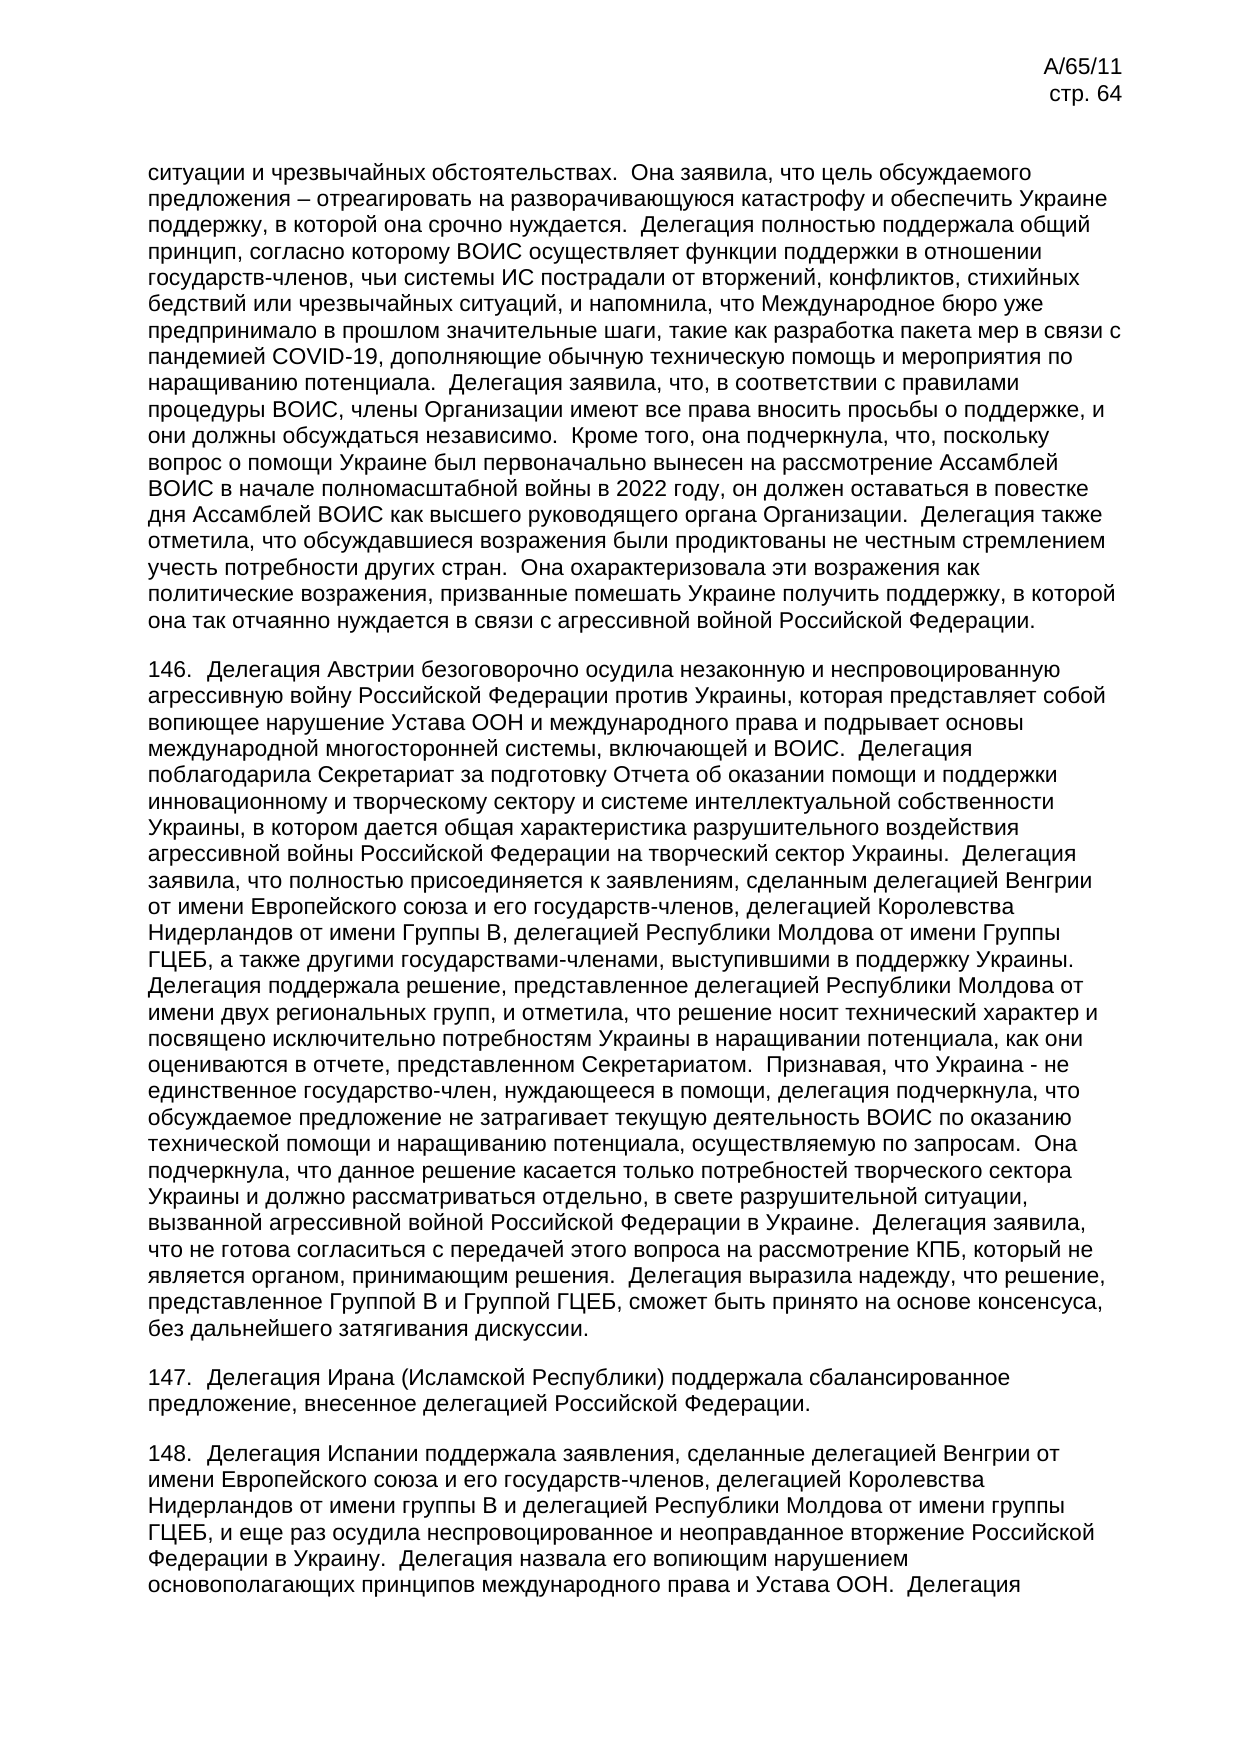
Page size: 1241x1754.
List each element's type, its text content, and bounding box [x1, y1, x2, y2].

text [148, 1439, 1122, 1598]
text Делегация Ирана (Исламской Республики) поддержала сбалансированное предложение, внесенное делегацией Российской Федерации. [148, 1364, 1122, 1417]
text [148, 158, 1122, 633]
text Делегация Австрии безоговорочно осудила незаконную и неспровоцированную агрессивную войну Российской Федерации против Украины, которая представляет собой вопиющее нарушение Устава ООН и международного права и подрывает основы международной многосторонней системы, включающей и ВОИС. Делегация поблагодарила Секретариат за подготовку Отчета об оказании помощи и поддержки инновационному и творческому сектору и системе интеллектуальной собственности Украины, в котором дается общая характеристика разрушительного воздействия агрессивной войны Российской Федерации на творческий сектор Украины. Делегация заявила, что полностью присоединяется к заявлениям, сделанным делегацией Венгрии от имени Европейского союза и его государств-членов, делегацией Королевства Нидерландов от имени Группы B, делегацией Республики Молдова от имени Группы ГЦЕБ, а также другими государствами-членами, выступившими в поддержку Украины. Делегация поддержала решение, представленное делегацией Республики Молдова от имени двух региональных групп, и отметила, что решение носит технический характер и посвящено исключительно потребностям Украины в наращивании потенциала, как они оцениваются в отчете, представленном Секретариатом. Признавая, что Украина - не единственное государство-член, нуждающееся в помощи, делегация подчеркнула, что обсуждаемое предложение не затрагивает текущую деятельность ВОИС по оказанию технической помощи и наращиванию потенциала, осуществляемую по запросам. Она подчеркнула, что данное решение касается только потребностей творческого сектора Украины и должно рассматриваться отдельно, в свете разрушительной ситуации, вызванной агрессивной войной Российской Федерации в Украине. Делегация заявила, что не готова согласиться с передачей этого вопроса на рассмотрение КПБ, который не является органом, принимающим решения. Делегация выразила надежду, что решение, представленное Группой B и Группой ГЦЕБ, сможет быть принято на основе консенсуса, без дальнейшего затягивания дискуссии. [148, 656, 1122, 1341]
